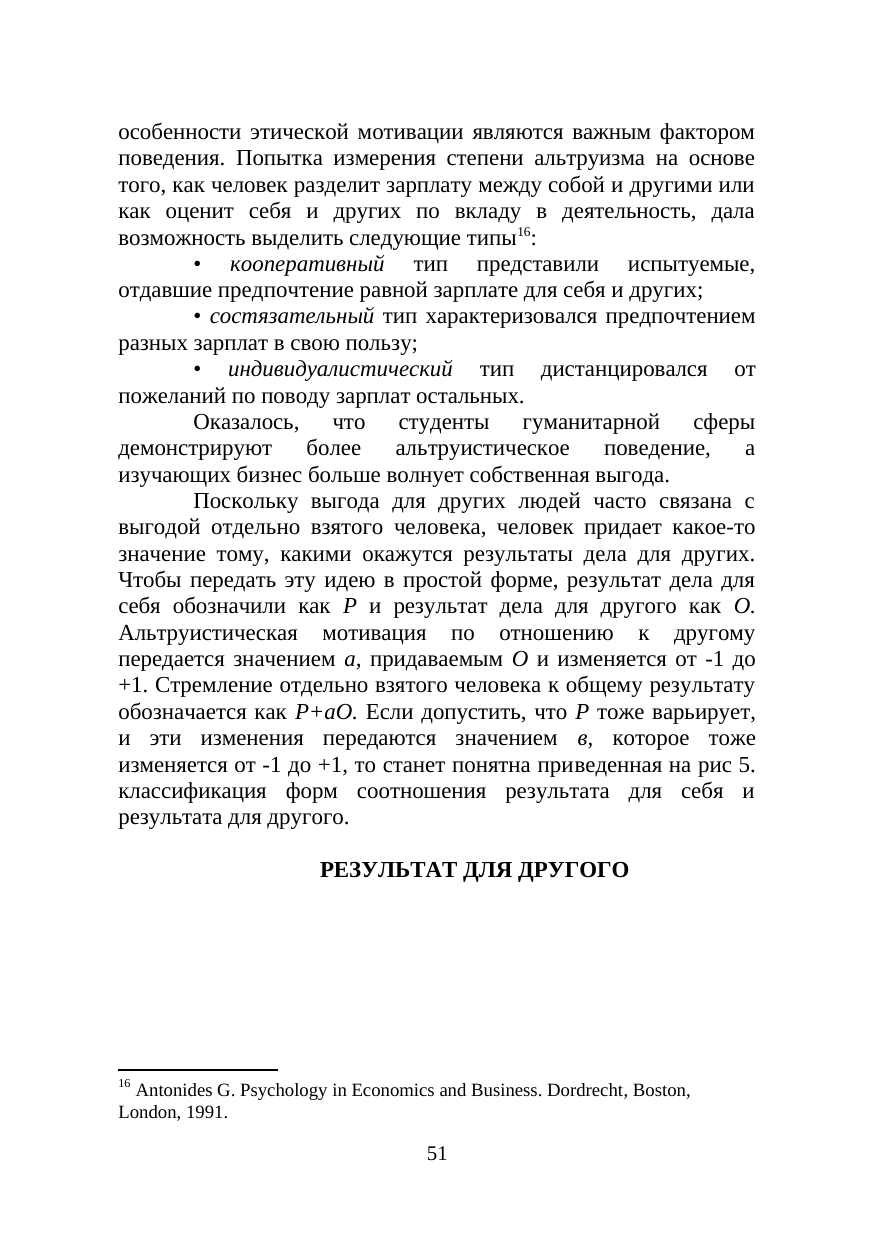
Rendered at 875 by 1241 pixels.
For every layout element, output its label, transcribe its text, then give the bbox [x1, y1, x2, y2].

text РЕЗУЛЬТАТ ДЛЯ ДРУГОГО [118, 856, 756, 882]
text • состязательный тип характеризовался предпочтением разных зарплат в свою пользу; [118, 303, 756, 355]
text Поскольку выгода для других людей часто связана с выгодой отдельно взятого человека, человек придает какое-то значение тому, какими окажутся результаты дела для других. Чтобы передать эту идею в простой форме, результат дела для себя обозначили как Р и результат дела для другого как О. Альтруистическая мотивация по отношению к другому передается значением а, придаваемым О и изменяется от -1 до +1. Стремление отдельно взятого человека к общему результату обозначается как Р+аО. Если допустить, что Р тоже варьирует, и эти изменения передаются значением в, которое тоже изменяется от -1 до +1, то станет понятна приведенная на рис 5. классификация форм соотношения результата для себя и результата для другого. [118, 487, 756, 830]
text • кооперативный тип представили испытуемые, отдавшие предпочтение равной зарплате для себя и других; [118, 250, 756, 303]
text • индивидуалистический тип дистанцировался от пожеланий по поводу зарплат остальных. [118, 355, 756, 408]
text Оказалось, что студенты гуманитарной сферы демонстрируют более альтруистическое поведение, а изучающих бизнес больше волнует собственная выгода. [118, 408, 756, 487]
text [118, 118, 756, 250]
